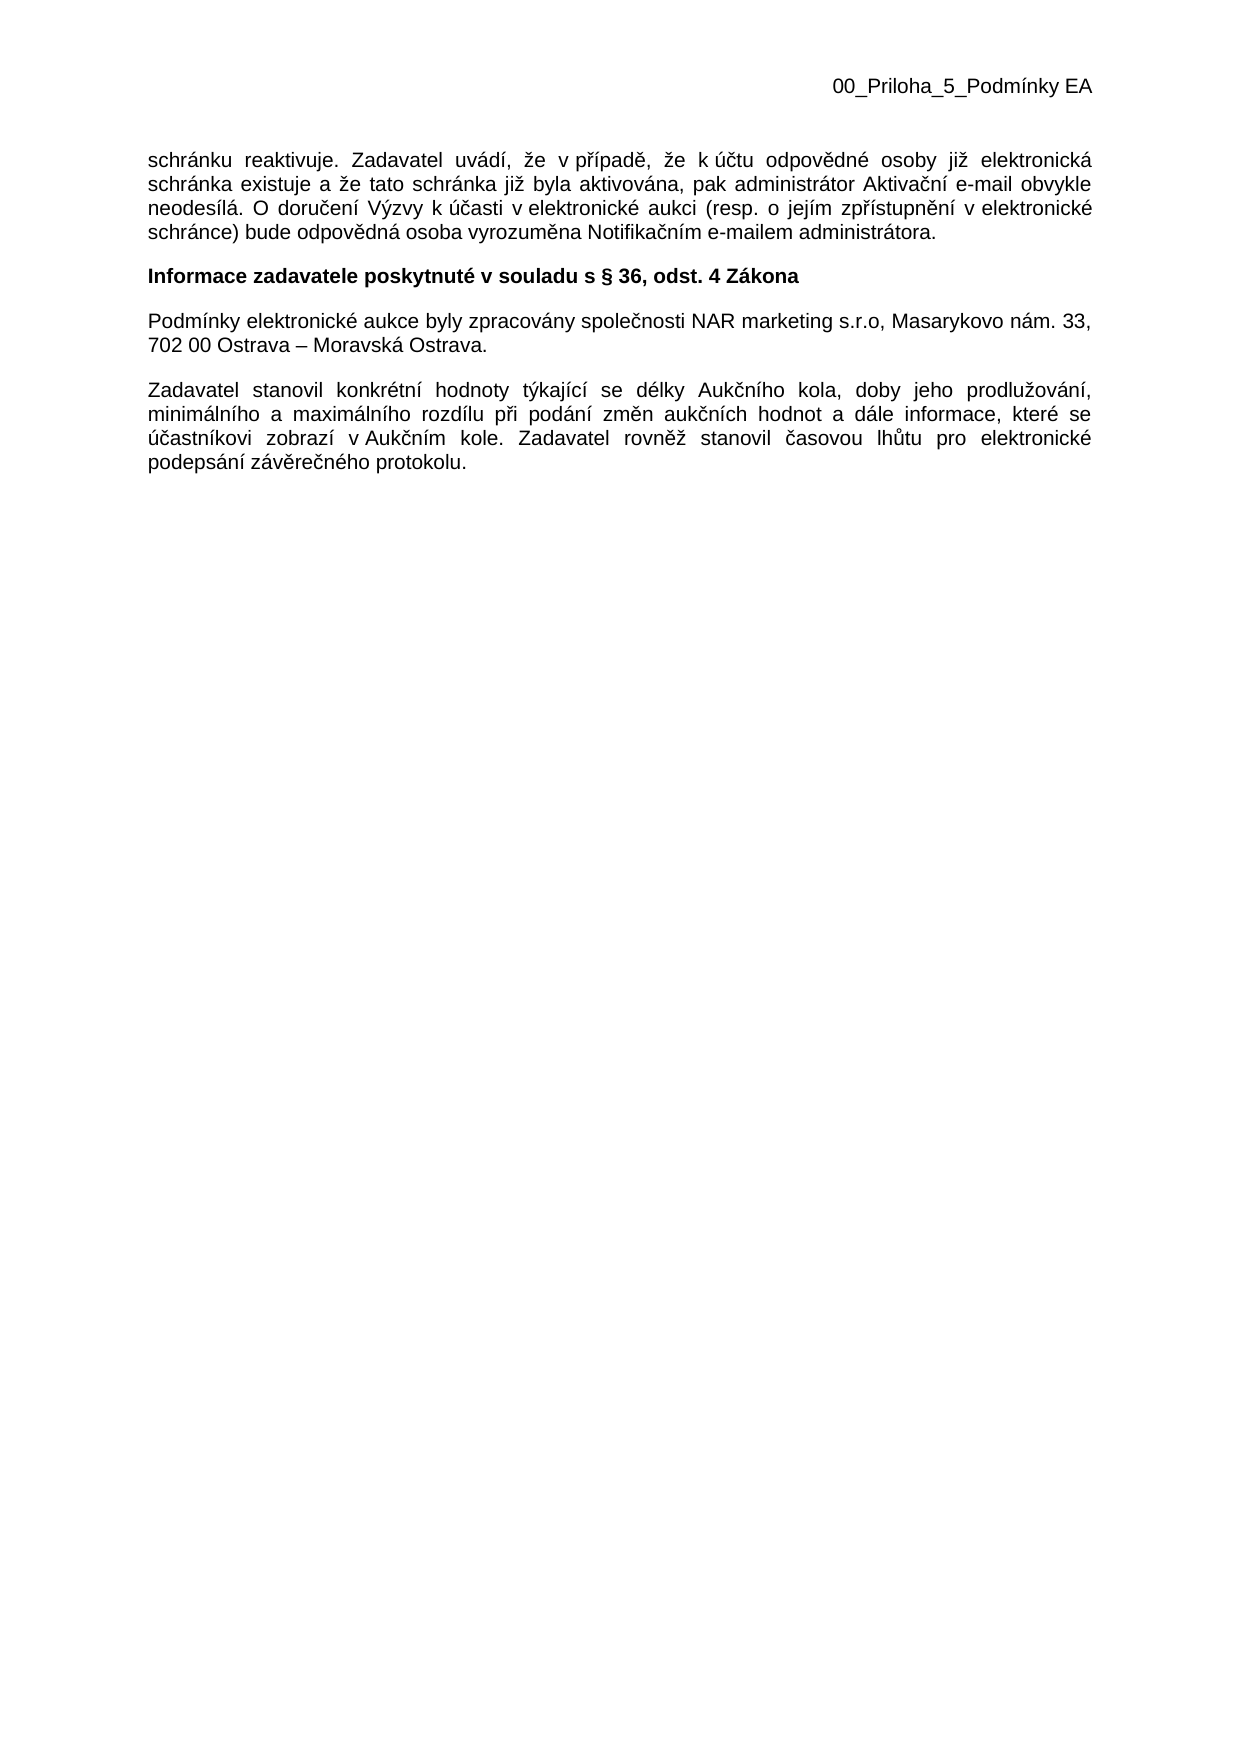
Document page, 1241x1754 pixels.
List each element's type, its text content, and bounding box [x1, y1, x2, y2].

text Informace zadavatele poskytnuté v souladu s § 36, odst. 4 Zákona [148, 264, 1093, 288]
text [148, 148, 1093, 243]
text Zadavatel stanovil konkrétní hodnoty týkající se délky Aukčního kola, doby jeho prodlužování, minimálního a maximálního rozdílu při podání změn aukčních hodnot a dále informace, které se účastníkovi zobrazí v Aukčním kole. Zadavatel rovněž stanovil časovou lhůtu pro elektronické podepsání závěrečného protokolu. [148, 378, 1093, 474]
text Podmínky elektronické aukce byly zpracovány společnosti NAR marketing s.r.o, Masarykovo nám. 33, 702 00 Ostrava – Moravská Ostrava. [148, 309, 1093, 357]
